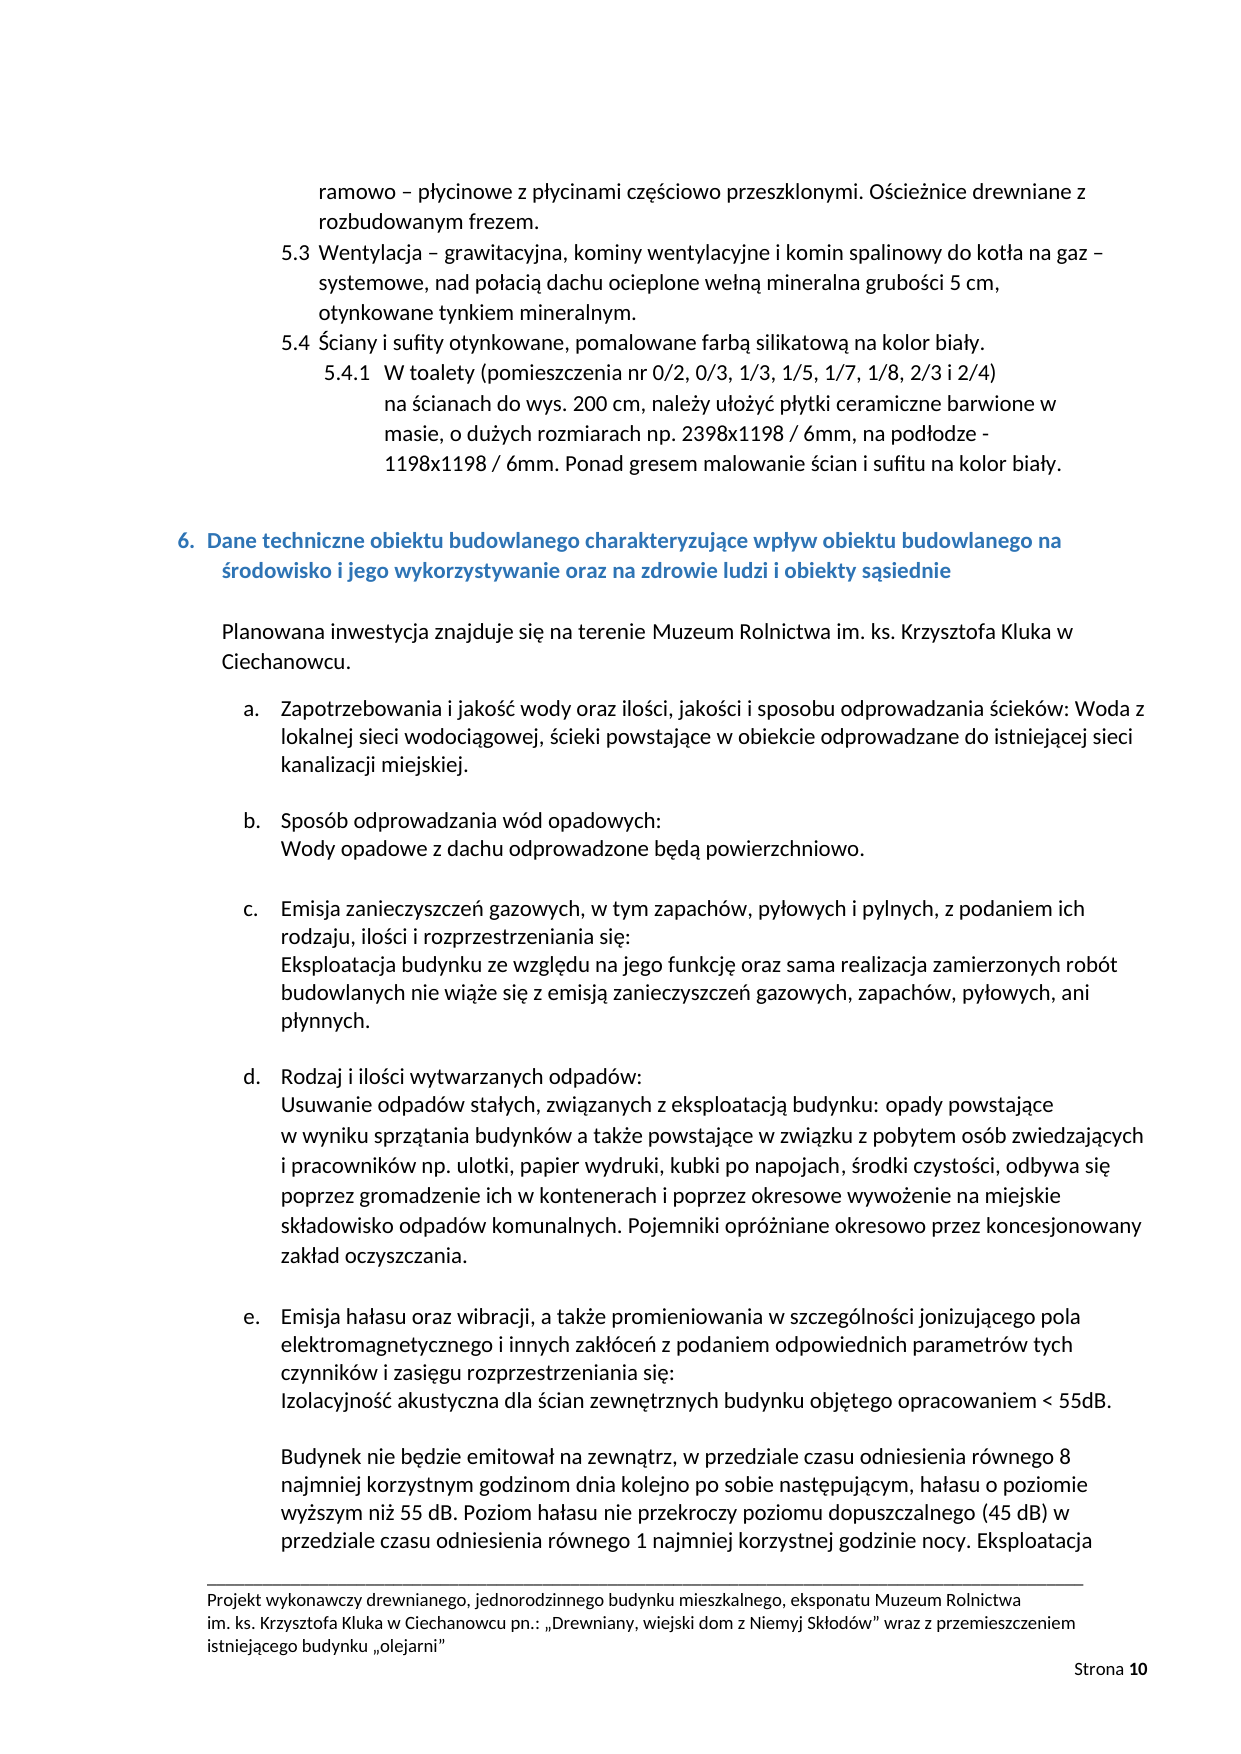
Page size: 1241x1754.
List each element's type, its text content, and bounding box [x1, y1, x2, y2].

list Usuwanie odpadów stałych, związanych z eksploatacją budynku: opady powstające w wyniku sprzątania budynków a także powstające w związku z pobytem osób zwiedzających i pracowników np. ulotki, papier wydruki, kubki po napojach, środki czystości, odbywa się poprzez gromadzenie ich w kontenerach i poprzez okresowe wywożenie na miejskie składowisko odpadów komunalnych. Pojemniki opróżniane okresowo przez koncesjonowany zakład oczyszczania. [281, 1091, 1152, 1269]
text Planowana inwestycja znajduje się na terenie Muzeum Rolnictwa im. ks. Krzysztofa Kluka w Ciechanowcu. [222, 587, 1152, 675]
list Emisja zanieczyszczeń gazowych, w tym zapachów, pyłowych i pylnych, z podaniem ich rodzaju, ilości i rozprzestrzeniania się: Eksploatacja budynku ze względu na jego funkcję oraz sama realizacja zamierzonych robót budowlanych nie wiąże się z emisją zanieczyszczeń gazowych, zapachów, pyłowych, ani płynnych. [243, 894, 1152, 1034]
list W toalety (pomieszczenia nr 0/2, 0/3, 1/3, 1/5, 1/7, 1/8, 2/3 i 2/4) na ścianach do wys. 200 cm, należy ułożyć płytki ceramiczne barwione w masie, o dużych rozmiarach np. 2398x1198 / 6mm, na podłodze - 1198x1198 / 6mm. Ponad gresem malowanie ścian i sufitu na kolor biały. [324, 358, 1107, 477]
list Wody opadowe z dachu odprowadzone będą powierzchniowo. [281, 834, 1152, 892]
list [281, 177, 1107, 235]
subtitle Dane techniczne obiektu budowlanego charakteryzujące wpływ obiektu budowlanego na środowisko i jego wykorzystywanie oraz na zdrowie ludzi i obiekty sąsiednie [177, 526, 1152, 584]
list Wentylacja – grawitacyjna, kominy wentylacyjne i komin spalinowy do kotła na gaz – systemowe, nad połacią dachu ocieplone wełną mineralna grubości 5 cm, otynkowane tynkiem mineralnym. [281, 238, 1107, 326]
list Zapotrzebowania i jakość wody oraz ilości, jakości i sposobu odprowadzania ścieków: Woda z lokalnej sieci wodociągowej, ścieki powstające w obiekcie odprowadzane do istniejącej sieci kanalizacji miejskiej. [243, 694, 1152, 806]
list Ściany i sufity otynkowane, pomalowane farbą silikatową na kolor biały. [281, 328, 1107, 356]
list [243, 1302, 1152, 1554]
list Sposób odprowadzania wód opadowych: [243, 806, 1152, 834]
list Rodzaj i ilości wytwarzanych odpadów: [243, 1062, 1152, 1091]
